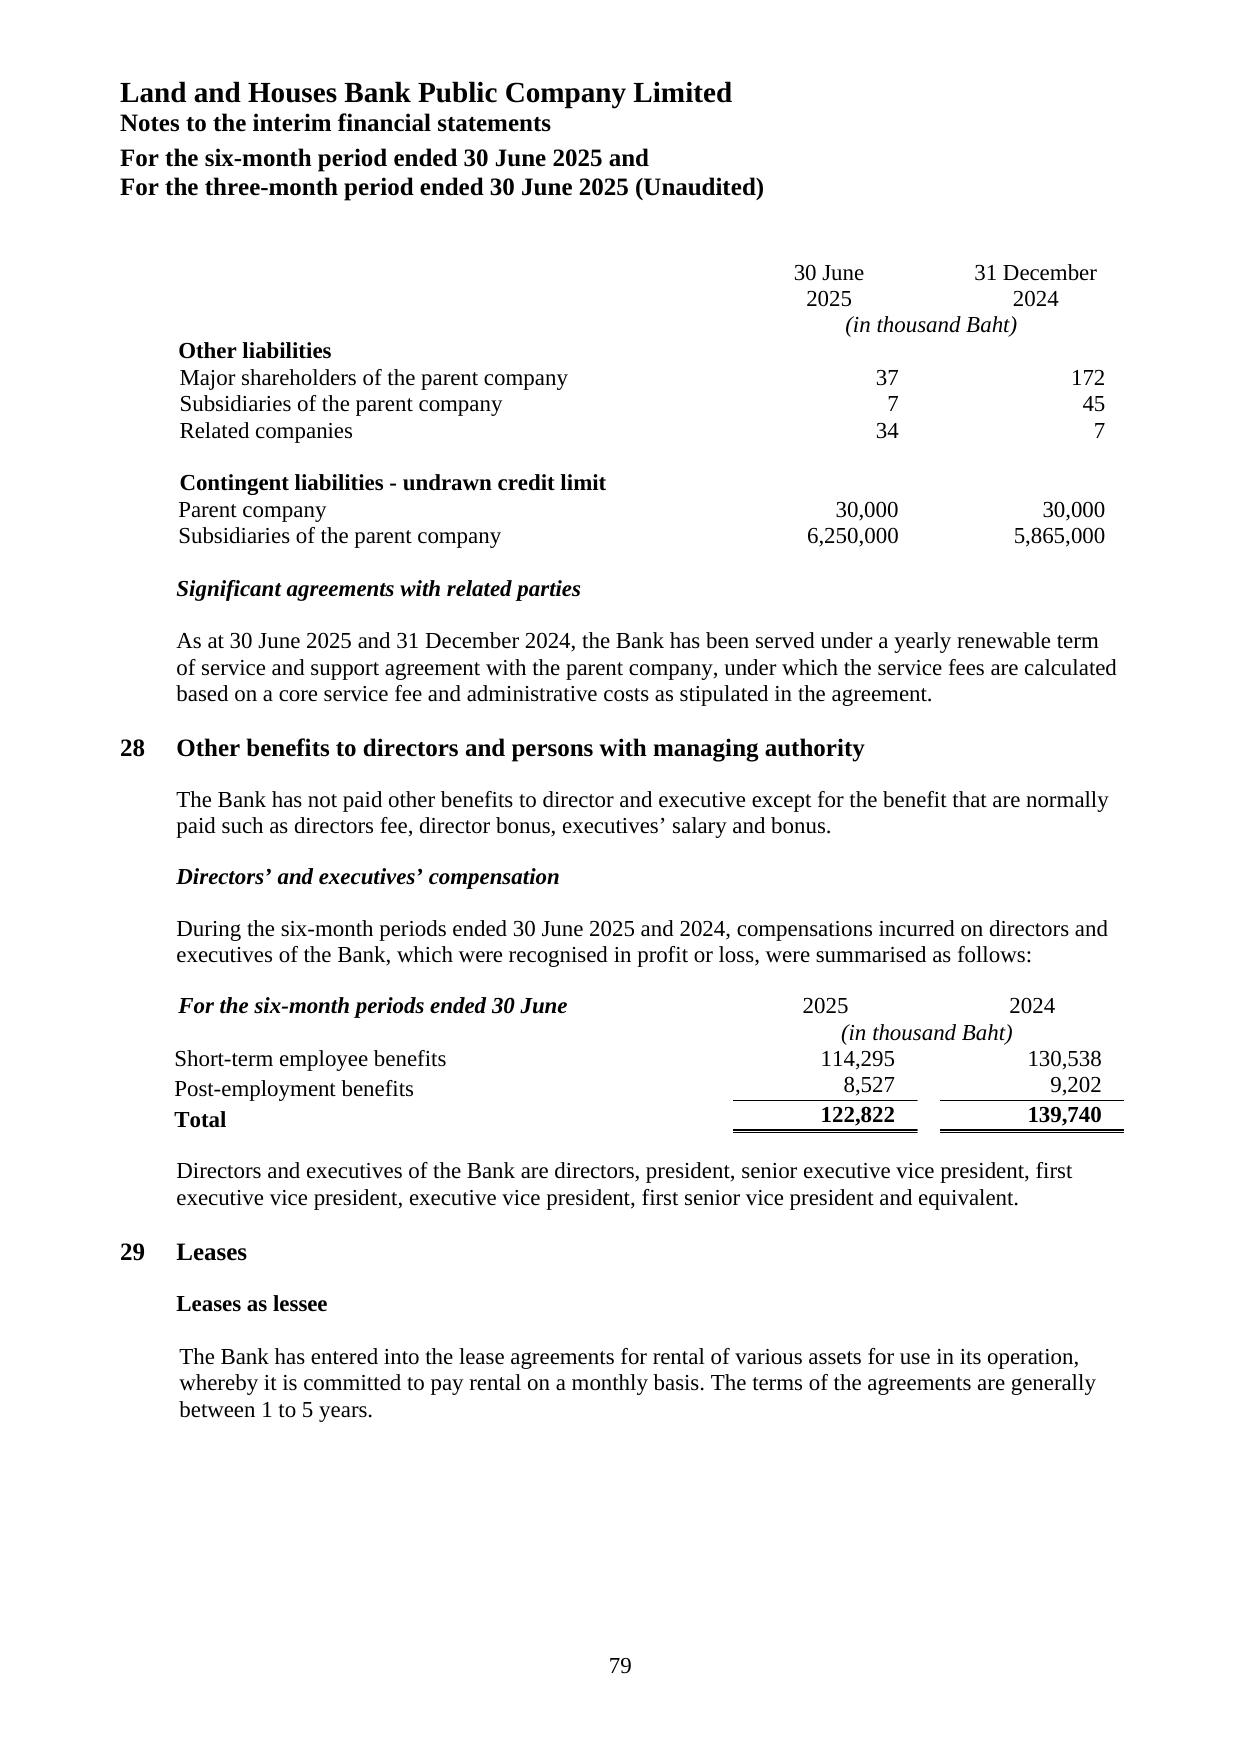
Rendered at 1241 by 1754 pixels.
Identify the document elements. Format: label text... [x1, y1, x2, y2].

text Directors and executives of the Bank are directors, president, senior executive vice president, first executive vice president, executive vice president, first senior vice president and equivalent. [176, 1158, 1120, 1210]
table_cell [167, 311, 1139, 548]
text During the six-month periods ended 30 June 2025 and 2024, compensations incurred on directors and executives of the Bank, which were recognised in profit or loss, were summarised as follows: [176, 915, 1120, 967]
subtitle Other benefits to directors and persons with managing authority [120, 733, 1120, 762]
text As at 30 June 2025 and 31 December 2024, the Bank has been served under a yearly renewable term of service and support agreement with the parent company, under which the service fees are calculated based on a core service fee and administrative costs as stipulated in the agreement. [176, 627, 1120, 707]
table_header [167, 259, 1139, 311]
text Leases as lessee [176, 1290, 1125, 1317]
text The Bank has not paid other benefits to director and executive except for the benefit that are normally paid such as directors fee, director bonus, executives’ salary and bonus. [176, 786, 1125, 838]
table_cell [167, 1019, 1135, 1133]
text Significant agreements with related parties [176, 575, 1120, 601]
text The Bank has entered into the lease agreements for rental of various assets for use in its operation, whereby it is committed to pay rental on a monthly basis. The terms of the agreements are generally between 1 to 5 years. [179, 1343, 1125, 1422]
subtitle Leases [120, 1237, 1120, 1265]
text Directors’ and executives’ compensation [120, 863, 1125, 890]
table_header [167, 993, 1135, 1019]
